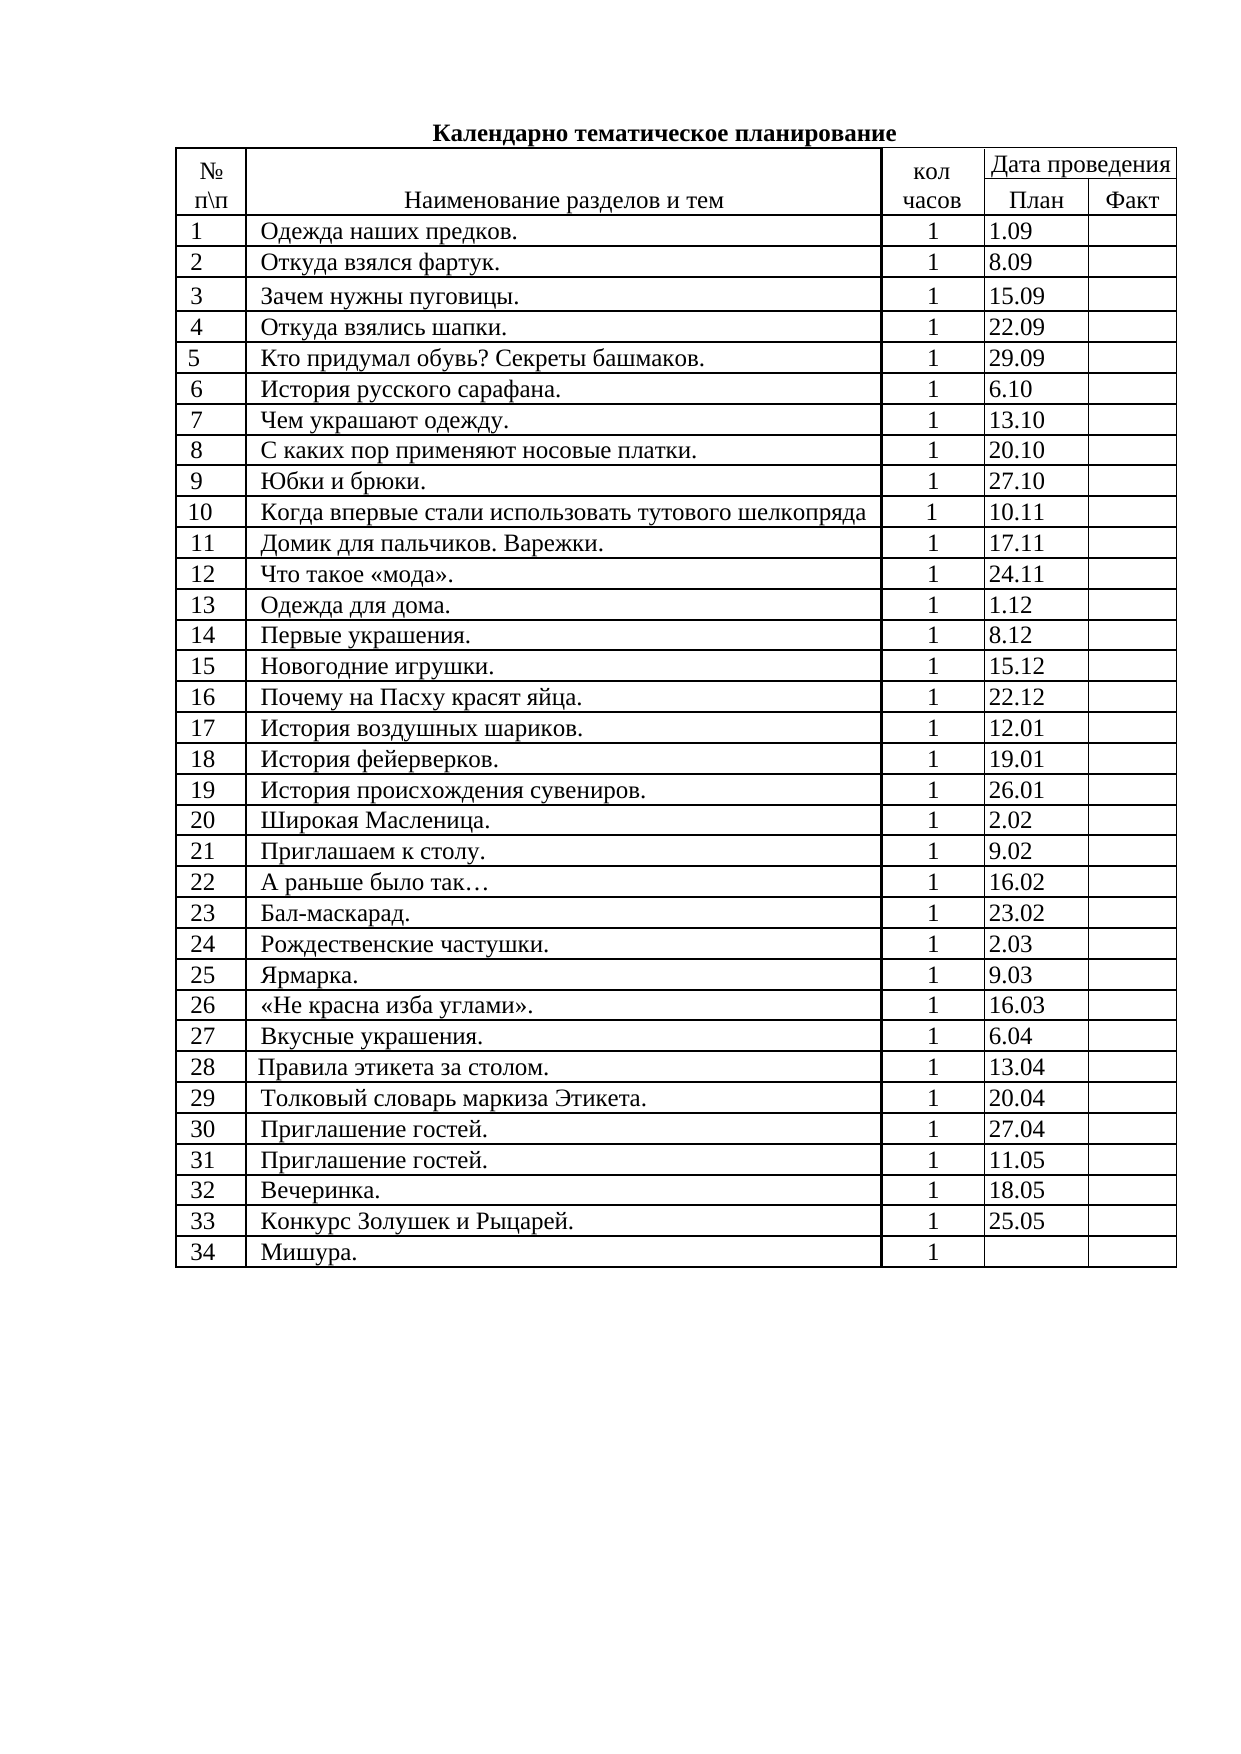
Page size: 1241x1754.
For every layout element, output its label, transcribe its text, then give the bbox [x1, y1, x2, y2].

table_cell [1089, 466, 1176, 495]
table_cell 6.10 [985, 374, 1088, 403]
table_cell [1089, 929, 1176, 958]
table_cell С каких пор применяют носовые платки. [247, 436, 880, 464]
table_cell 23 [177, 898, 245, 927]
table_cell 9 [177, 466, 245, 495]
table_cell 1 [883, 1083, 984, 1112]
table_cell Откуда взялся фартук. [247, 247, 880, 276]
table_cell Факт [1089, 179, 1176, 214]
table_cell 18 [177, 744, 245, 773]
table_cell [1089, 1145, 1176, 1173]
table_cell 6 [177, 374, 245, 403]
table_cell [985, 1237, 1088, 1266]
table_cell [1089, 775, 1176, 803]
table_cell 17 [177, 713, 245, 742]
table_cell [1089, 621, 1176, 649]
table_cell А раньше было так… [247, 867, 880, 896]
table_cell 2.02 [985, 806, 1088, 834]
table_cell 10.11 [985, 497, 1088, 526]
table_cell Широкая Масленица. [247, 806, 880, 834]
table_cell История воздушных шариков. [247, 713, 880, 742]
text Календарно тематическое планирование [177, 118, 1152, 147]
table_cell Вечеринка. [247, 1176, 880, 1204]
table_cell [1089, 991, 1176, 1019]
table_cell 1 [883, 806, 984, 834]
table_cell Конкурс Золушек и Рыцарей. [247, 1206, 880, 1235]
table_cell 6.04 [985, 1021, 1088, 1050]
table_cell 1 [883, 436, 984, 464]
table_cell 13 [177, 590, 245, 618]
table_cell 1 [883, 1021, 984, 1050]
table_cell 1 [883, 559, 984, 588]
table_cell 27.04 [985, 1114, 1088, 1143]
table_cell 10 [177, 497, 245, 526]
table_cell 2 [177, 247, 245, 276]
table_cell [1089, 312, 1176, 341]
table_cell 32 [177, 1176, 245, 1204]
table_cell [1089, 682, 1176, 711]
table_cell 1 [883, 682, 984, 711]
table_cell 11 [177, 528, 245, 557]
table_cell [1089, 278, 1176, 310]
table_cell [1089, 1021, 1176, 1050]
table_cell [1089, 836, 1176, 865]
table_cell 12 [177, 559, 245, 588]
table_header Дата проведения [985, 148, 1176, 178]
table_cell Одежда для дома. [247, 590, 880, 618]
table_cell 12.01 [985, 713, 1088, 742]
table_cell Откуда взялись шапки. [247, 312, 880, 341]
table_cell [1089, 1114, 1176, 1143]
table_cell 1 [883, 898, 984, 927]
table_cell 1 [883, 405, 984, 433]
table_cell 1 [883, 929, 984, 958]
table_cell 1 [883, 651, 984, 680]
table_cell 3 [177, 278, 245, 310]
table_cell 1 [883, 528, 984, 557]
table_cell История русского сарафана. [247, 374, 880, 403]
table_cell [1089, 216, 1176, 245]
table_cell 31 [177, 1145, 245, 1173]
table_cell [1089, 1083, 1176, 1112]
table_cell 21 [177, 836, 245, 865]
table_cell [1089, 374, 1176, 403]
table_cell 9.02 [985, 836, 1088, 865]
table_cell «Не красна изба углами». [247, 991, 880, 1019]
table_cell 34 [177, 1237, 245, 1266]
table_cell 1 [883, 1145, 984, 1173]
table_cell 17.11 [985, 528, 1088, 557]
table_cell 1 [177, 216, 245, 245]
table_cell 1 [883, 1206, 984, 1235]
table_cell [1089, 1206, 1176, 1235]
table_cell 1 [883, 247, 984, 276]
table_cell 1 [883, 621, 984, 649]
table_cell Ярмарка. [247, 960, 880, 988]
table_cell 15 [177, 651, 245, 680]
table_cell Приглашаем к столу. [247, 836, 880, 865]
table_cell Зачем нужны пуговицы. [247, 278, 880, 310]
table_cell 25 [177, 960, 245, 988]
table_cell 9.03 [985, 960, 1088, 988]
table_cell 8 [177, 436, 245, 464]
table_cell 1 [883, 497, 984, 526]
table_cell 22.12 [985, 682, 1088, 711]
table_cell [1089, 651, 1176, 680]
table_cell 1 [883, 1176, 984, 1204]
table_cell 8.09 [985, 247, 1088, 276]
table_cell 19.01 [985, 744, 1088, 773]
table_cell 2.03 [985, 929, 1088, 958]
table_cell 23.02 [985, 898, 1088, 927]
table_cell 8.12 [985, 621, 1088, 649]
table_cell 1 [883, 1114, 984, 1143]
table_cell Мишура. [247, 1237, 880, 1266]
table_cell [1089, 405, 1176, 433]
table_cell Вкусные украшения. [247, 1021, 880, 1050]
table_cell 1 [883, 216, 984, 245]
table_cell Первые украшения. [247, 621, 880, 649]
table_cell Новогодние игрушки. [247, 651, 880, 680]
table_cell [1089, 1237, 1176, 1266]
table_cell 1 [883, 960, 984, 988]
table_cell 5 [177, 343, 245, 372]
table_header Наименование разделов и тем [247, 149, 880, 214]
table_cell [1089, 713, 1176, 742]
table_cell 1 [883, 744, 984, 773]
table_cell 16 [177, 682, 245, 711]
table_cell 26 [177, 991, 245, 1019]
table_cell 13.10 [985, 405, 1088, 433]
table_cell 1 [883, 374, 984, 403]
table_cell История фейерверков. [247, 744, 880, 773]
table_cell Домик для пальчиков. Варежки. [247, 528, 880, 557]
table_cell 16.03 [985, 991, 1088, 1019]
table_cell [1089, 559, 1176, 588]
table_cell [1089, 1052, 1176, 1081]
table_cell План [985, 179, 1088, 214]
table_cell Чем украшают одежду. [247, 405, 880, 433]
table_header кол часов [883, 148, 984, 214]
table_cell История происхождения сувениров. [247, 775, 880, 803]
table_cell 29 [177, 1083, 245, 1112]
table_cell 1 [883, 867, 984, 896]
table_cell 20.10 [985, 436, 1088, 464]
table_cell 29.09 [985, 343, 1088, 372]
table_cell 19 [177, 775, 245, 803]
table_cell 1 [883, 466, 984, 495]
table_cell Юбки и брюки. [247, 466, 880, 495]
table_cell 1 [883, 775, 984, 803]
table_cell 1 [883, 343, 984, 372]
table_cell Бал-маскарад. [247, 898, 880, 927]
table_cell 24 [177, 929, 245, 958]
table_cell 1 [883, 836, 984, 865]
table_cell 1.09 [985, 216, 1088, 245]
table_cell [1089, 590, 1176, 618]
table_cell 7 [177, 405, 245, 433]
table_cell Почему на Пасху красят яйца. [247, 682, 880, 711]
table_cell [1089, 1176, 1176, 1204]
table_cell Когда впервые стали использовать тутового шелкопряда [247, 497, 880, 526]
table_cell Что такое «мода». [247, 559, 880, 588]
table_cell 1 [883, 590, 984, 618]
table_cell Правила этикета за столом. [247, 1052, 880, 1081]
table_cell 20 [177, 806, 245, 834]
table_cell [1089, 806, 1176, 834]
table_cell 20.04 [985, 1083, 1088, 1112]
table_cell Рождественские частушки. [247, 929, 880, 958]
table_cell [1089, 247, 1176, 276]
table_cell [1089, 436, 1176, 464]
table_cell 27.10 [985, 466, 1088, 495]
table_cell Толковый словарь маркиза Этикета. [247, 1083, 880, 1112]
table_cell Одежда наших предков. [247, 216, 880, 245]
table_cell Кто придумал обувь? Секреты башмаков. [247, 343, 880, 372]
table_cell 26.01 [985, 775, 1088, 803]
table_cell Приглашение гостей. [247, 1145, 880, 1173]
table_cell [1089, 898, 1176, 927]
table_cell 1 [883, 1237, 984, 1266]
table_cell 22.09 [985, 312, 1088, 341]
table_cell [1089, 867, 1176, 896]
table_cell [1089, 960, 1176, 988]
table_cell 1 [883, 991, 984, 1019]
table_cell 1 [883, 312, 984, 341]
table_cell 28 [177, 1052, 245, 1081]
table_cell 1 [883, 713, 984, 742]
table_cell [1089, 497, 1176, 526]
table_cell 4 [177, 312, 245, 341]
table_cell 1 [883, 1052, 984, 1081]
table_cell 1.12 [985, 590, 1088, 618]
table_cell 15.09 [985, 278, 1088, 310]
table_cell 18.05 [985, 1176, 1088, 1204]
table_cell 15.12 [985, 651, 1088, 680]
table_cell 25.05 [985, 1206, 1088, 1235]
table_cell [1089, 744, 1176, 773]
table_cell 22 [177, 867, 245, 896]
table_cell 27 [177, 1021, 245, 1050]
table_cell 16.02 [985, 867, 1088, 896]
table_cell 24.11 [985, 559, 1088, 588]
table_cell Приглашение гостей. [247, 1114, 880, 1143]
table_cell [1089, 528, 1176, 557]
table_header № п\п [177, 149, 245, 214]
table_cell 1 [883, 278, 984, 310]
table_cell 14 [177, 621, 245, 649]
table_cell [1089, 343, 1176, 372]
table_cell 33 [177, 1206, 245, 1235]
table_cell 13.04 [985, 1052, 1088, 1081]
table_cell 11.05 [985, 1145, 1088, 1173]
table_cell 30 [177, 1114, 245, 1143]
